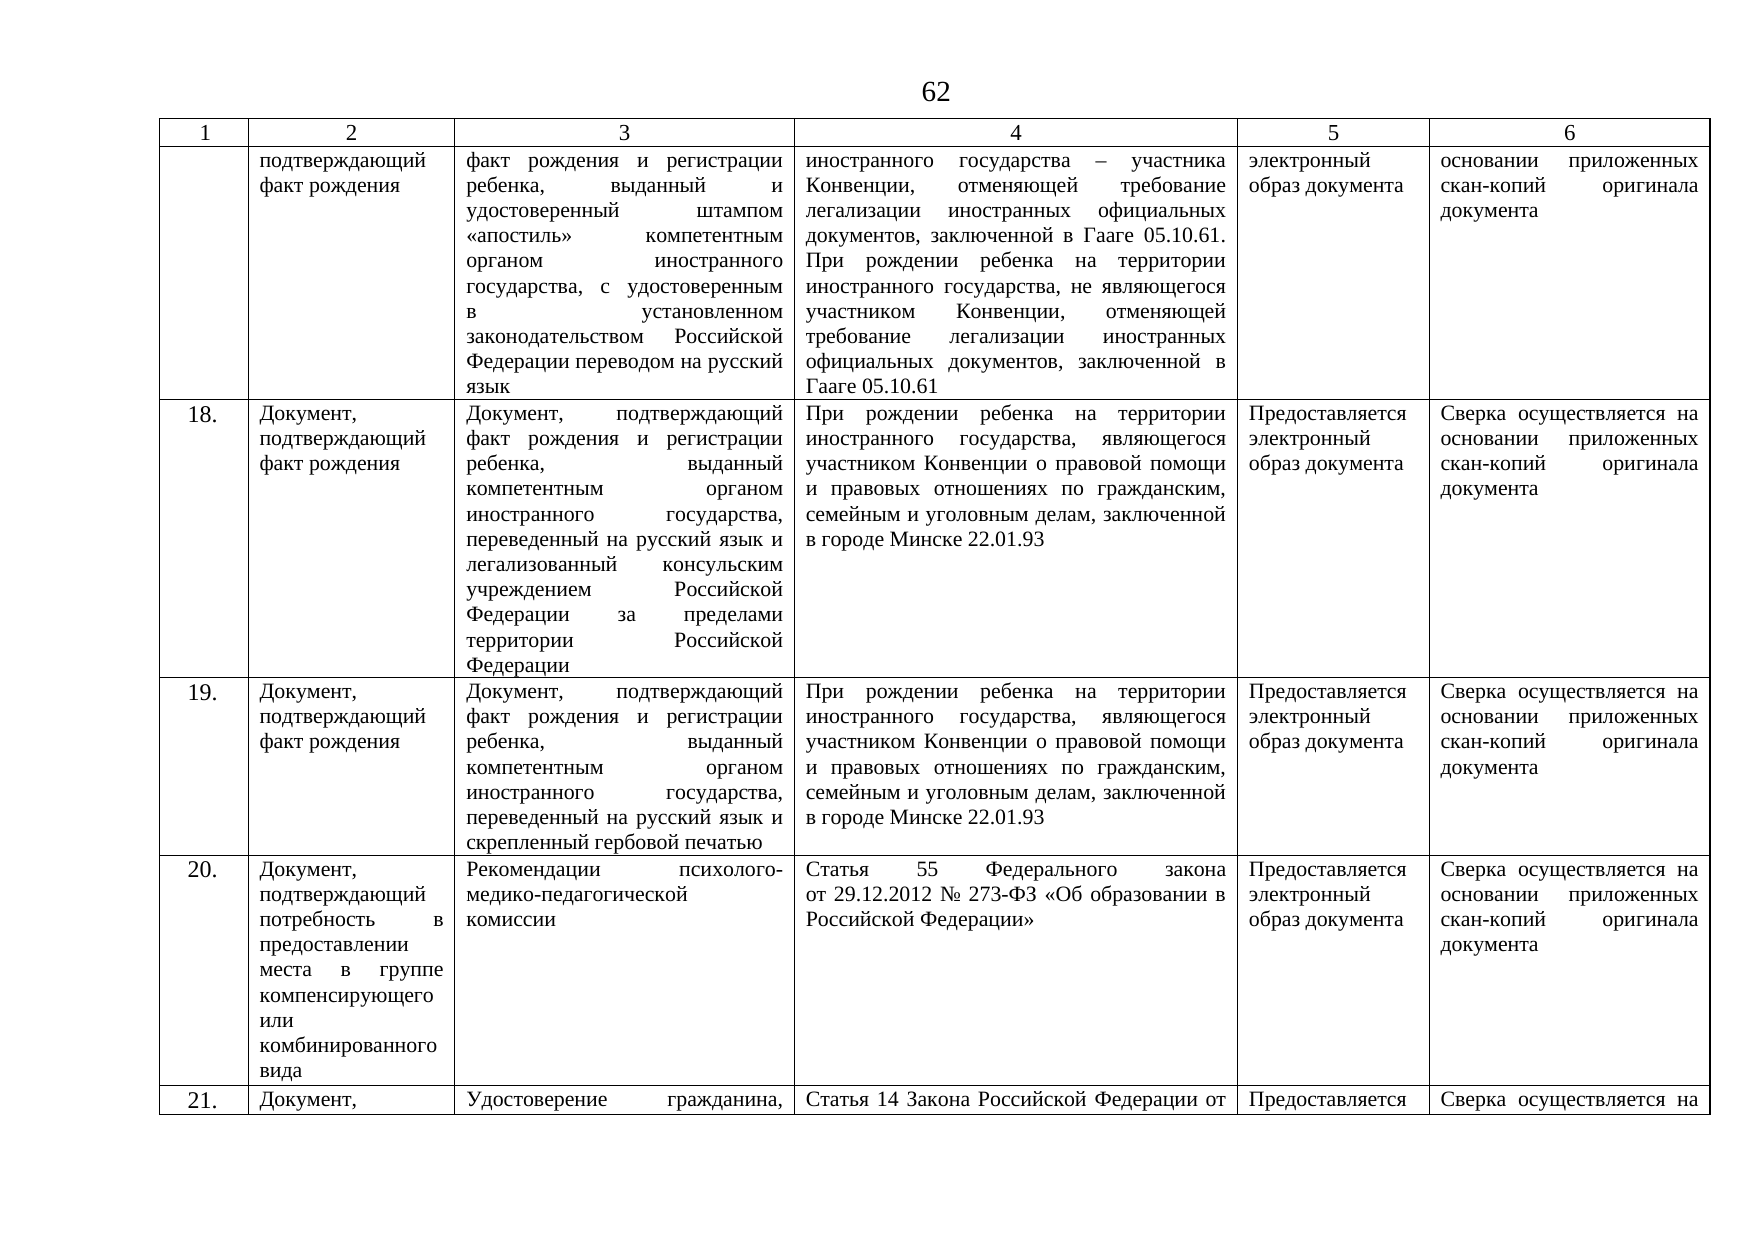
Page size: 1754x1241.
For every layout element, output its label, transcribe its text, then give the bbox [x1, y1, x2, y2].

table_header 3 [455, 119, 794, 146]
table_cell Документ, подтверждающий факт рождения [249, 147, 454, 399]
table_cell [160, 147, 248, 399]
table_cell Документ, подтверждающий факт рождения [249, 678, 454, 854]
table_cell Рекомендации психолого-медико-педагогической комиссии [455, 856, 794, 1085]
table_header 5 [1238, 119, 1429, 146]
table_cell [1430, 1086, 1709, 1113]
table_cell Документ, подтверждающий факт рождения и регистрации ребенка, выданный компетентным органом иностранного государства, переведенный на русский язык и легализованный консульским учреждением Российской Федерации за пределами территории Российской Федерации [455, 400, 794, 677]
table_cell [1238, 147, 1429, 399]
table_header 4 [795, 119, 1237, 146]
table_cell При рождении ребенка на территории иностранного государства, являющегося участником Конвенции о правовой помощи и правовых отношениях по гражданским, семейным и уголовным делам, заключенной в городе Минске 22.01.93 [795, 400, 1237, 677]
table_cell Предоставляется электронный образ документа [1238, 856, 1429, 1085]
table_header 6 [1430, 119, 1709, 146]
table_cell Документ, подтверждающий факт рождения и регистрации ребенка, выданный компетентным органом иностранного государства, переведенный на русский язык и скрепленный гербовой печатью [455, 678, 794, 854]
table_cell [160, 856, 248, 1085]
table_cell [795, 1086, 1237, 1113]
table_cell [455, 147, 794, 399]
table_cell Сверка осуществляется на основании приложенных скан-копий оригинала документа [1430, 678, 1709, 854]
table_cell Статья 55 Федерального закона от 29.12.2012 № 273-ФЗ «Об образовании в Российской Федерации» [795, 856, 1237, 1085]
table_cell Предоставляется электронный образ документа [1238, 678, 1429, 854]
table_cell При рождении ребенка на территории иностранного государства, являющегося участником Конвенции о правовой помощи и правовых отношениях по гражданским, семейным и уголовным делам, заключенной в городе Минске 22.01.93 [795, 678, 1237, 854]
table_cell Сверка осуществляется на основании приложенных скан-копий оригинала документа [1430, 400, 1709, 677]
table_cell [160, 400, 248, 677]
table_cell Документ, подтверждающий факт рождения [249, 400, 454, 677]
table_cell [1238, 1086, 1429, 1113]
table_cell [455, 1086, 794, 1113]
table_cell [160, 1086, 248, 1113]
table_header 2 [249, 119, 454, 146]
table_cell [795, 147, 1237, 399]
table_cell Предоставляется электронный образ документа [1238, 400, 1429, 677]
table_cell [1430, 147, 1709, 399]
table_cell Документ, подтверждающий льготу [249, 1086, 454, 1113]
table_header 1 [160, 119, 248, 146]
table_cell Документ, подтверждающий потребность в предоставлении места в группе компенсирующего или комбинированного вида [249, 856, 454, 1085]
table_cell [160, 678, 248, 854]
table_cell Сверка осуществляется на основании приложенных скан-копий оригинала документа [1430, 856, 1709, 1085]
